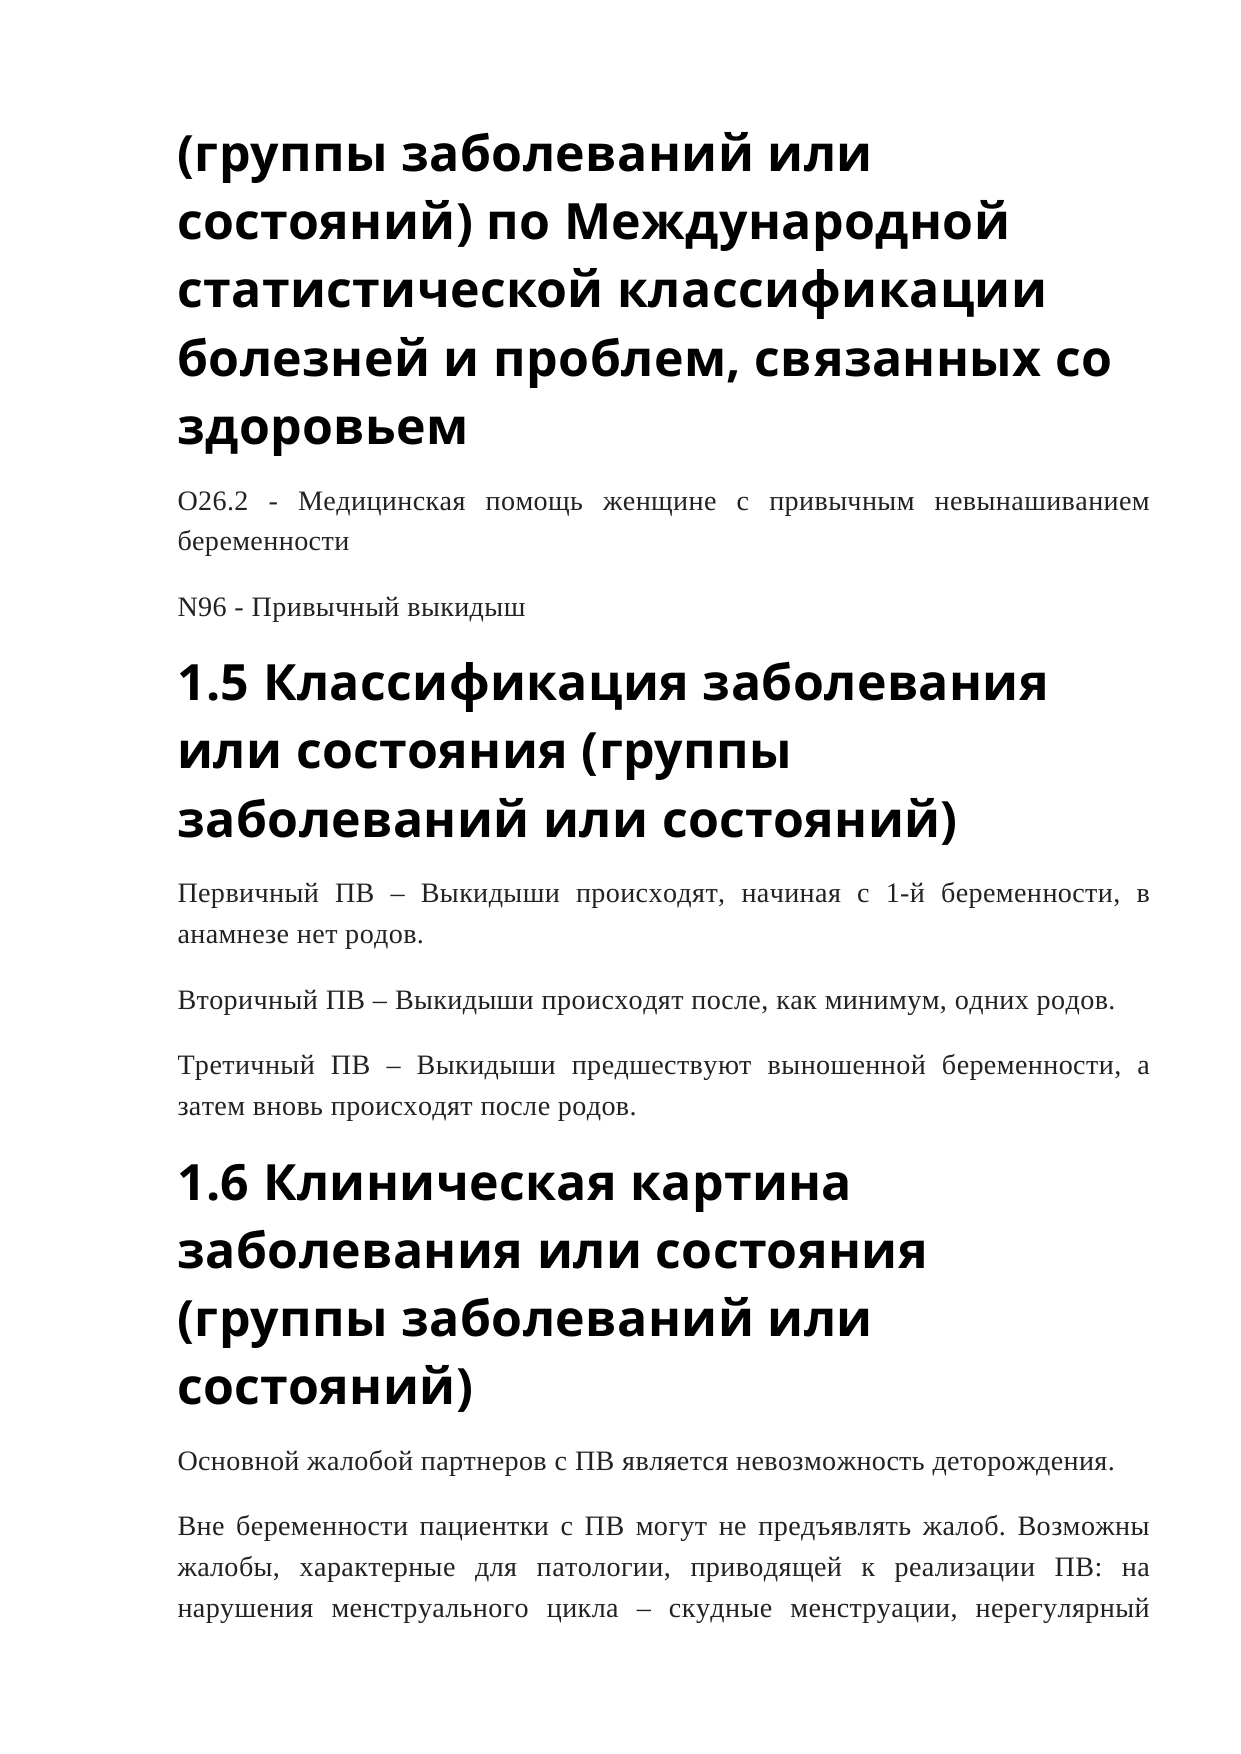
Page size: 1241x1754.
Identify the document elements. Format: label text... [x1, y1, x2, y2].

text N96 - Привычный выкидыш [177, 582, 1152, 622]
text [177, 118, 1152, 459]
text Третичный ПВ – Выкидыши предшествуют выношенной беременности, а затем вновь происходят после родов. [177, 1040, 1152, 1121]
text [177, 1501, 1152, 1623]
text Основной жалобой партнеров с ПВ является невозможность деторождения. [177, 1436, 1152, 1476]
text Вторичный ПВ – Выкидыши происходят после, как минимум, одних родов. [177, 974, 1152, 1015]
text 1.6 Клиническая картина заболевания или состояния (группы заболеваний или состояний) [177, 1146, 1152, 1419]
text 1.5 Классификация заболевания или состояния (группы заболеваний или состояний) [177, 647, 1152, 852]
text О26.2 - Медицинская помощь женщине с привычным невынашиванием беременности [177, 475, 1152, 557]
text Первичный ПВ – Выкидыши происходят, начиная с 1-й беременности, в анамнезе нет родов. [177, 868, 1152, 949]
